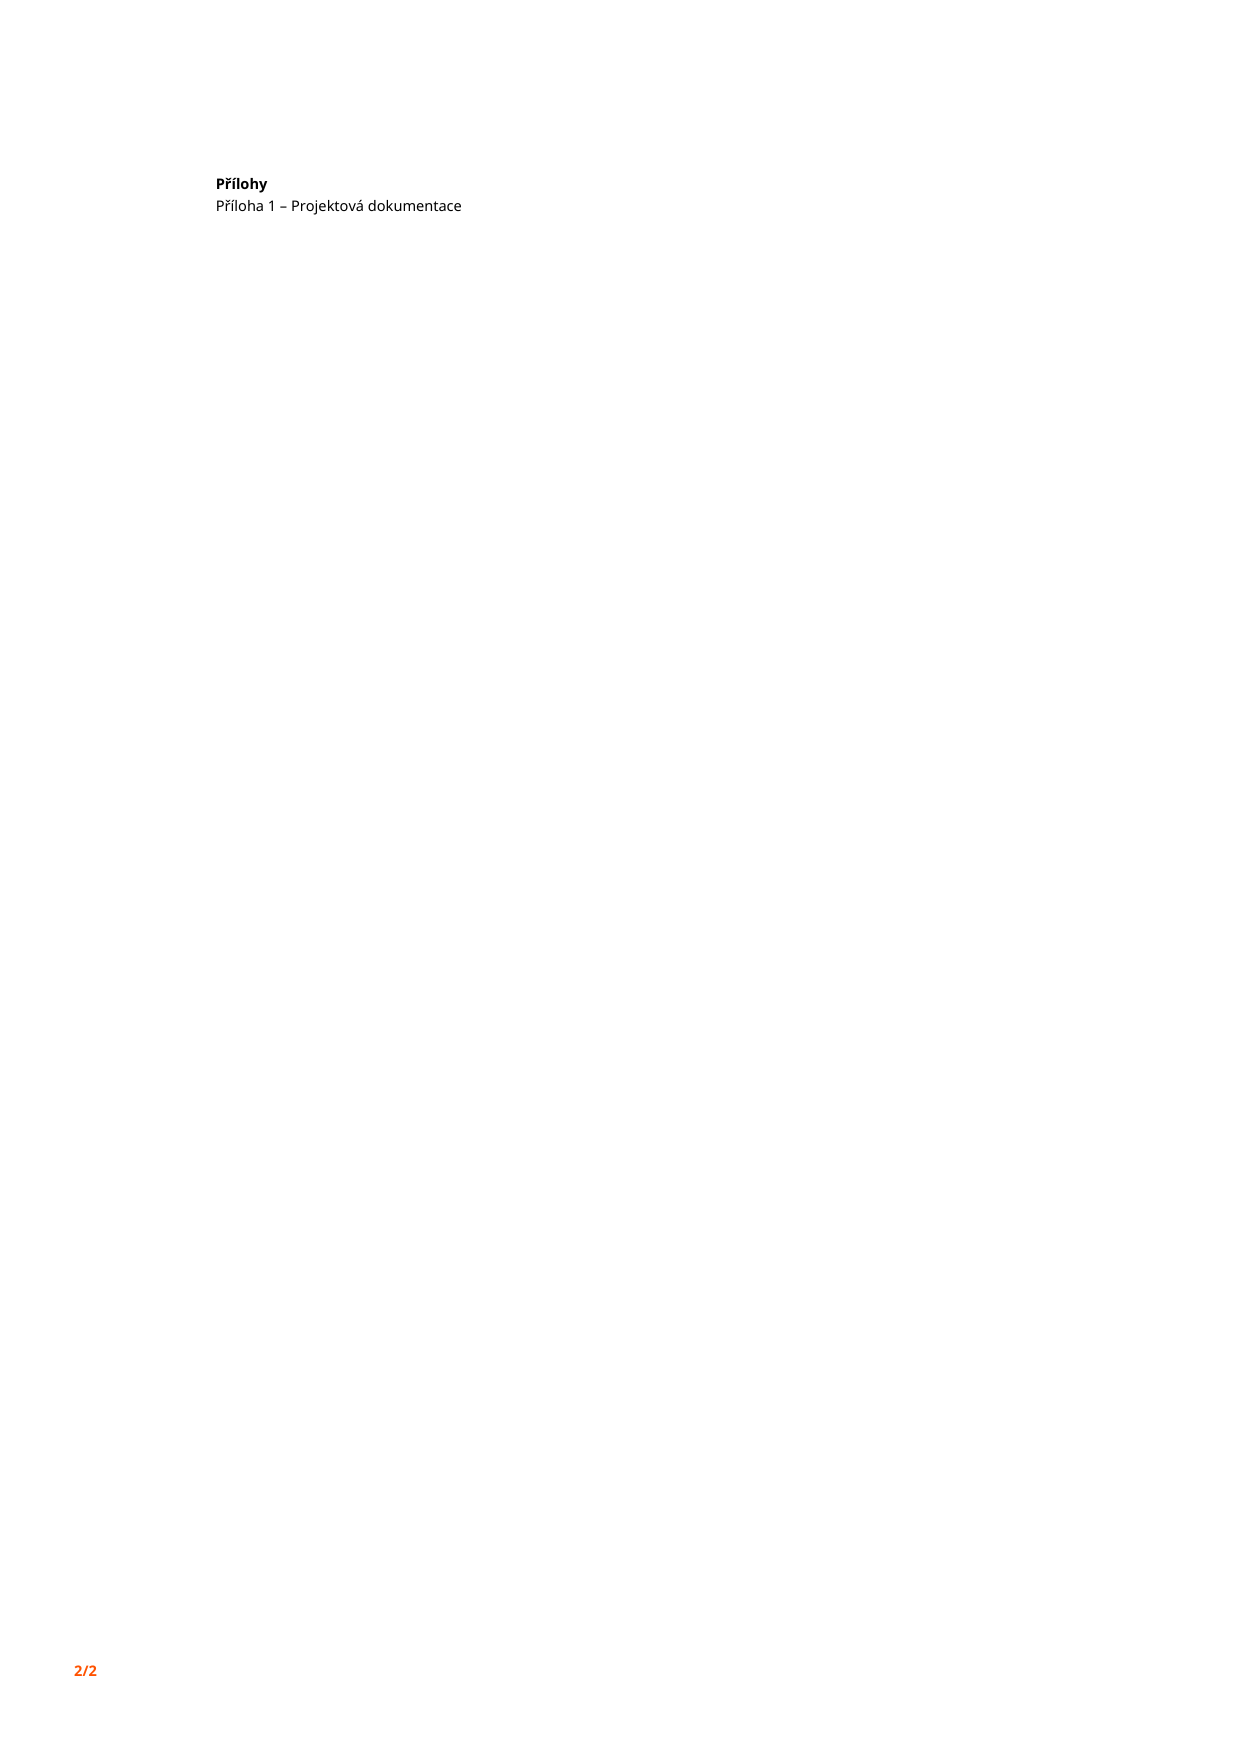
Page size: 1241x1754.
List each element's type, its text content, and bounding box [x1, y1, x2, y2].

text Přílohy [216, 174, 1122, 193]
text Příloha 1 – Projektová dokumentace [216, 196, 1122, 215]
